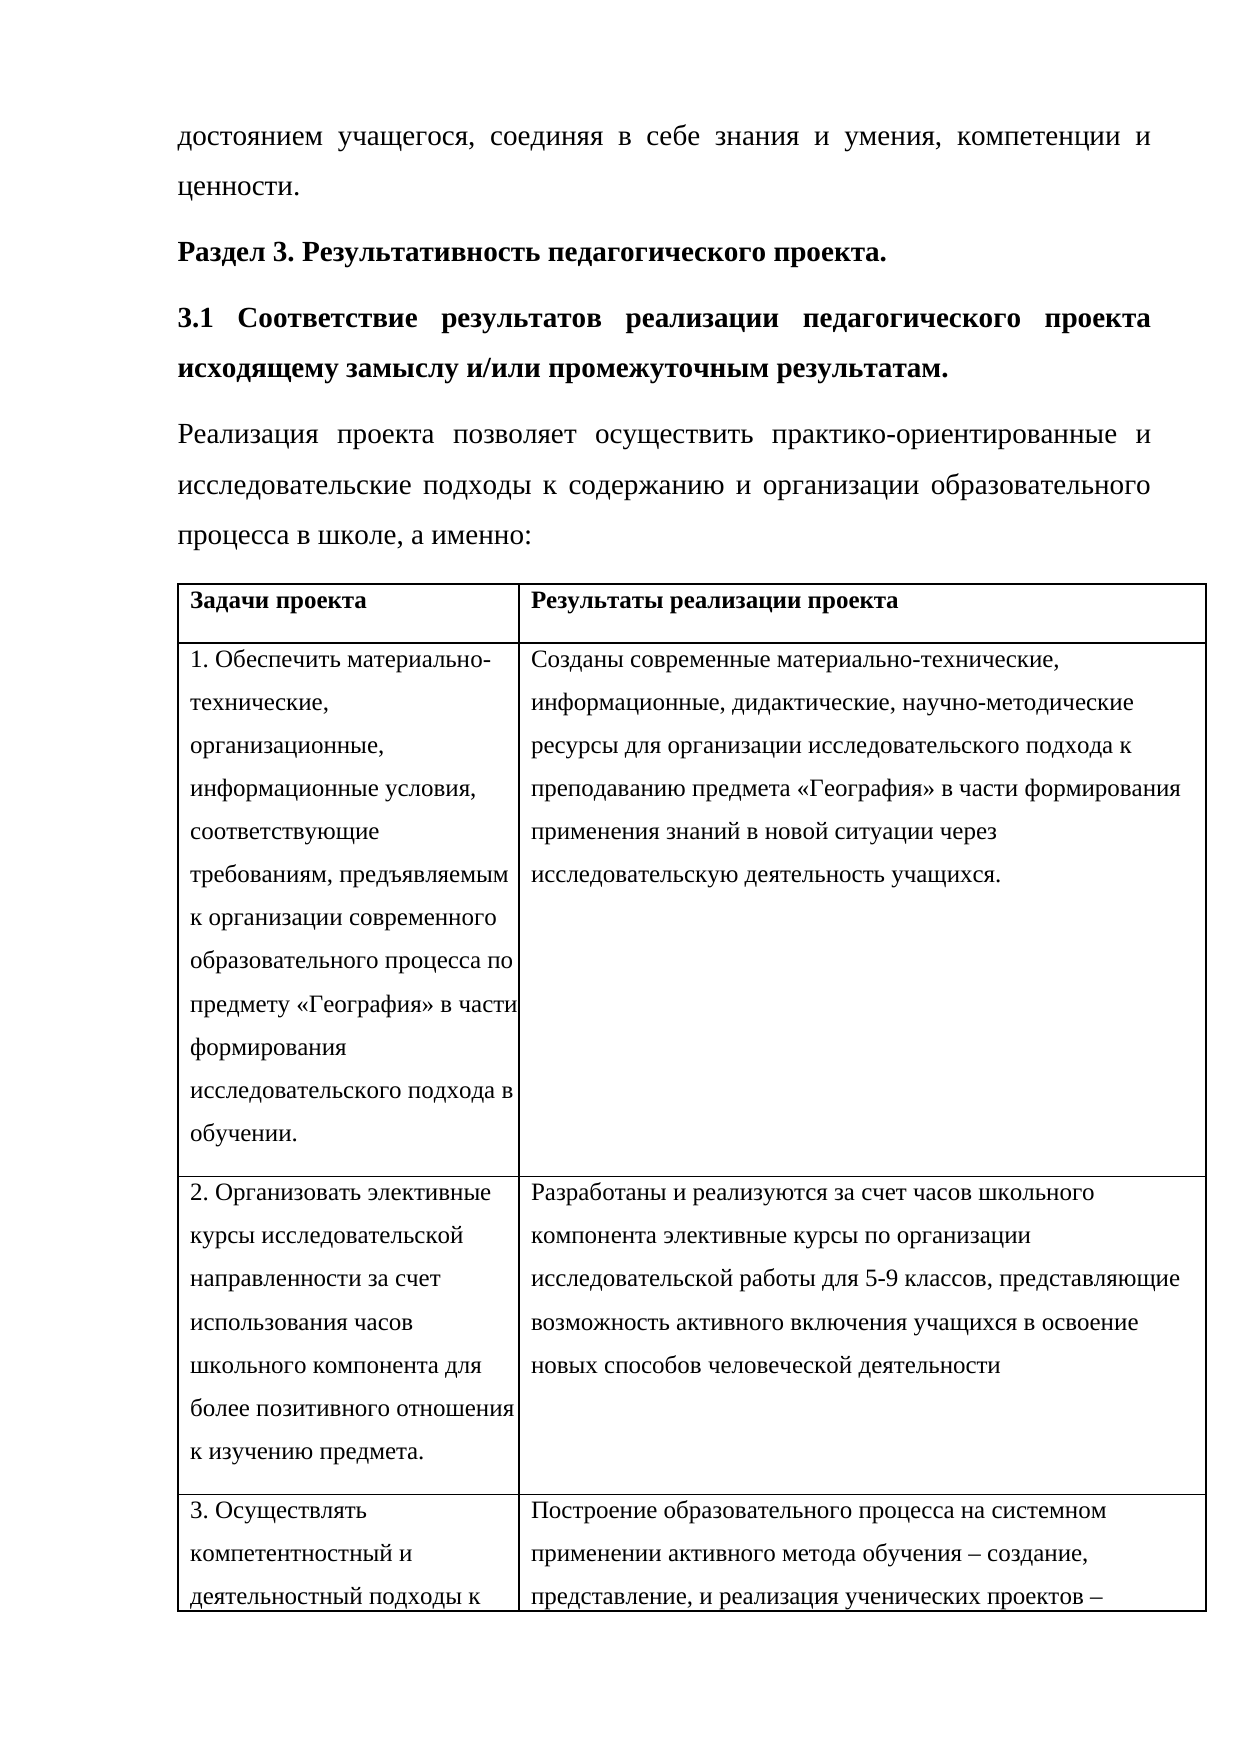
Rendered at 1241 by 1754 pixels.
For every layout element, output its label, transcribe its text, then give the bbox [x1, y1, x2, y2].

table_cell 1. Обеспечить материально-технические, организационные, информационные условия, соответствующие требованиям, предъявляемым к организации современного образовательного процесса по предмету «География» в части формирования исследовательского подхода в обучении. [179, 644, 518, 1176]
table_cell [520, 1495, 1205, 1610]
text Раздел 3. Результативность педагогического проекта. [177, 234, 1152, 268]
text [177, 118, 1152, 202]
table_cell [179, 1495, 518, 1610]
table_header Результаты реализации проекта [520, 585, 1205, 642]
table_cell Разработаны и реализуются за счет часов школьного компонента элективные курсы по организации исследовательской работы для 5-9 классов, представляющие возможность активного включения учащихся в освоение новых способов человеческой деятельности [520, 1177, 1205, 1493]
table_cell 2. Организовать элективные курсы исследовательской направленности за счет использования часов школьного компонента для более позитивного отношения к изучению предмета. [179, 1177, 518, 1493]
table_cell Созданы современные материально-технические, информационные, дидактические, научно-методические ресурсы для организации исследовательского подхода к преподаванию предмета «География» в части формирования применения знаний в новой ситуации через исследовательскую деятельность учащихся. [520, 644, 1205, 1176]
text Реализация проекта позволяет осуществить практико-ориентированные и исследовательские подходы к содержанию и организации образовательного процесса в школе, а именно: [177, 417, 1152, 551]
text 3.1 Соответствие результатов реализации педагогического проекта исходящему замыслу и/или промежуточным результатам. [177, 300, 1152, 384]
table_header Задачи проекта [179, 585, 518, 642]
